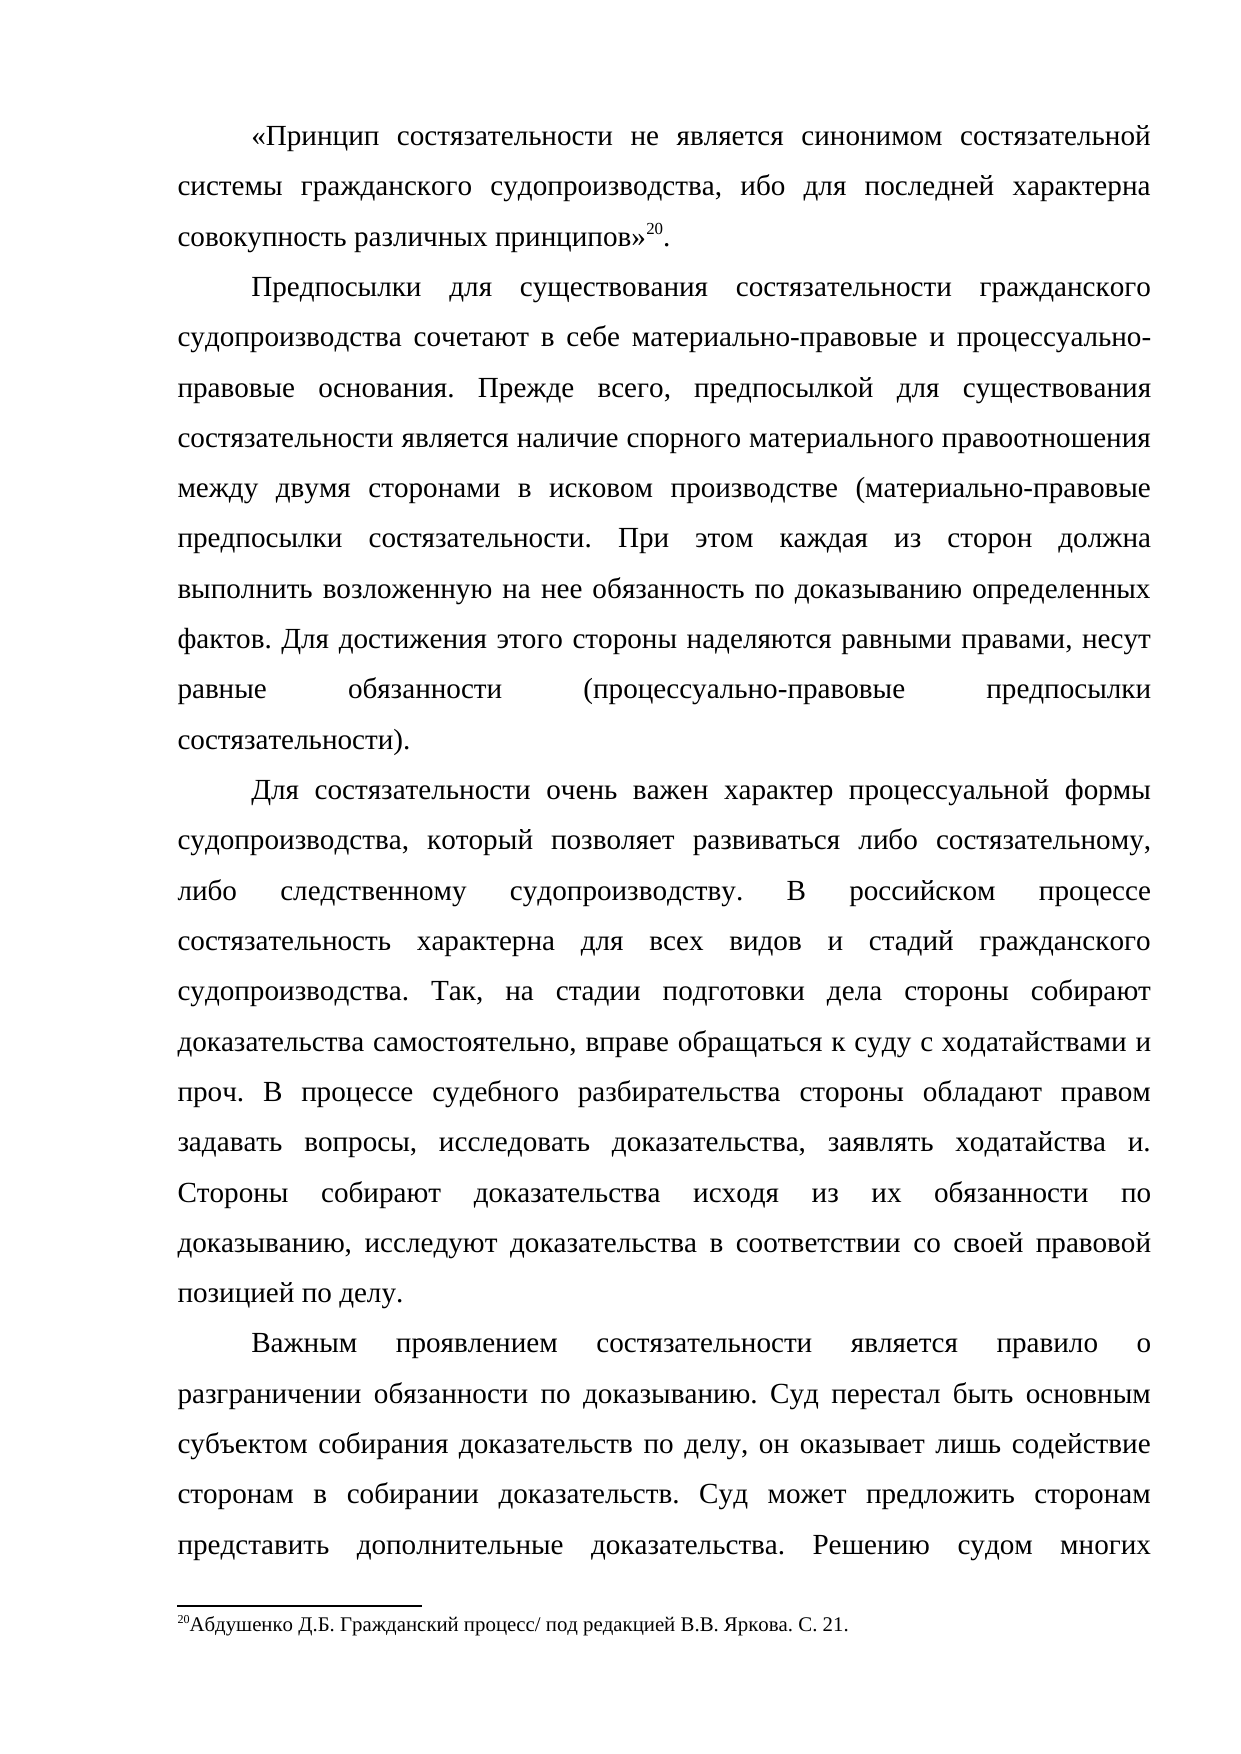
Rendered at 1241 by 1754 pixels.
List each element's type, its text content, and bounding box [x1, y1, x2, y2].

text Для состязательности очень важен характер процессуальной формы судопроизводства, который позволяет развиваться либо состязательному, либо следственному судопроизводству. В российском процессе состязательность характерна для всех видов и стадий гражданского судопроизводства. Так, на стадии подготовки дела стороны собирают доказательства самостоятельно, вправе обращаться к суду с ходатайствами и проч. В процессе судебного разбирательства стороны обладают правом задавать вопросы, исследовать доказательства, заявлять ходатайства и. Стороны собирают доказательства исходя из их обязанности по доказыванию, исследуют доказательства в соответствии со своей правовой позицией по делу. [177, 772, 1152, 1309]
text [177, 1326, 1152, 1560]
text «Принцип состязательности не является синонимом состязательной системы гражданского судопроизводства, ибо для последней характерна совокупность различных принципов». [177, 118, 1152, 252]
text Предпосылки для существования состязательности гражданского судопроизводства сочетают в себе материально-правовые и процессуально-правовые основания. Прежде всего, предпосылкой для существования состязательности является наличие спорного материального правоотношения между двумя сторонами в исковом производстве (материально-правовые предпосылки состязательности. При этом каждая из сторон должна выполнить возложенную на нее обязанность по доказыванию определенных фактов. Для достижения этого стороны наделяются равными правами, несут равные обязанности (процессуально-правовые предпосылки состязательности). [177, 269, 1152, 755]
